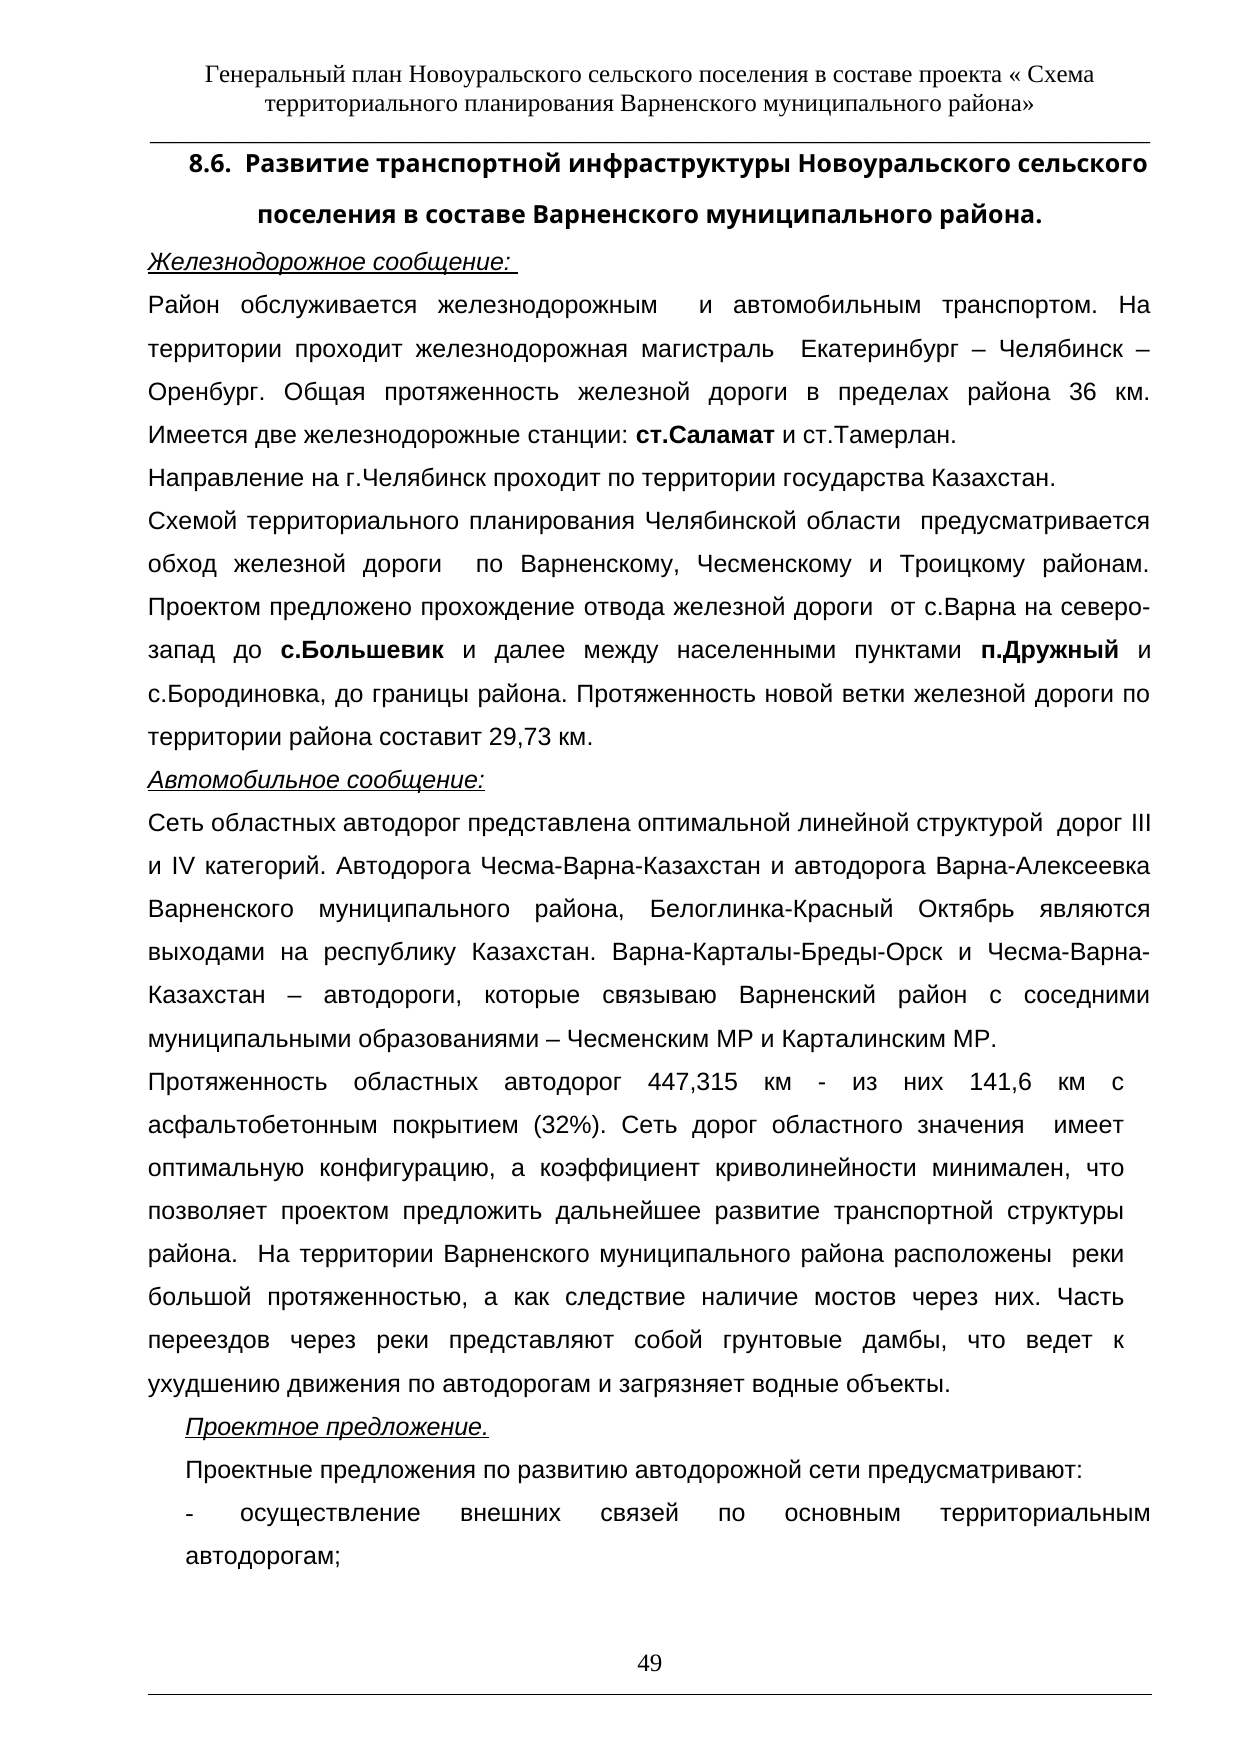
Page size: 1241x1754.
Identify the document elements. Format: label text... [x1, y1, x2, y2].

text Протяженность областных автодорог - из них с асфальтобетонным покрытием (32%). Сеть дорог областного значения имеет оптимальную конфигурацию, а коэффициент криволинейности минимален, что позволяет проектом предложить дальнейшее развитие транспортной структуры района. На территории Варненского муниципального района расположены реки большой протяженностью, а как следствие наличие мостов через них. Часть переездов через реки представляют собой грунтовые дамбы, что ведет к ухудшению движения по автодорогам и загрязняет водные объекты. [148, 1067, 1126, 1397]
text Сеть областных автодорог представлена оптимальной линейной структурой дорог III и IV категорий. Автодорога Чесма-Варна-Казахстан и автодорога Варна-Алексеевка Варненского муниципального района, Белоглинка-Красный Октябрь являются выходами на республику Казахстан. Варна-Карталы-Бреды-Орск и Чесма-Варна-Казахстан – автодороги, которые связываю Варненский район с соседними муниципальными образованиями – Чесменским МР и Карталинским МР. [148, 808, 1152, 1052]
text Направление на г.Челябинск проходит по территории государства Казахстан. [148, 463, 1152, 492]
text Железнодорожное сообщение: [148, 247, 1152, 276]
text 8.6. Развитие транспортной инфраструктуры Новоуральского сельского поселения в составе Варненского муниципального района. [148, 145, 1152, 230]
text Район обслуживается железнодорожным и автомобильным транспортом. На территории проходит железнодорожная магистраль Екатеринбург – Челябинск – Оренбург. Общая протяженность железной дороги в пределах района . Имеется две железнодорожные станции: ст.Саламат и ст.Тамерлан. [148, 291, 1152, 449]
text Проектное предложение. [148, 1412, 1152, 1441]
text Проектные предложения по развитию автодорожной сети предусматривают: [148, 1455, 1152, 1484]
text Автомобильное сообщение: [148, 765, 1152, 794]
text Схемой территориального планирования Челябинской области предусматривается обход железной дороги по Варненскому, Чесменскому и Троицкому районам. Проектом предложено прохождение отвода железной дороги от с.Варна на северо-запад до с.Большевик и далее между населенными пунктами п.Дружный и с.Бородиновка, до границы района. Протяженность новой ветки железной дороги по территории района составит . [148, 506, 1152, 751]
list осуществление внешних связей по основным территориальным автодорогам; [185, 1498, 1152, 1570]
